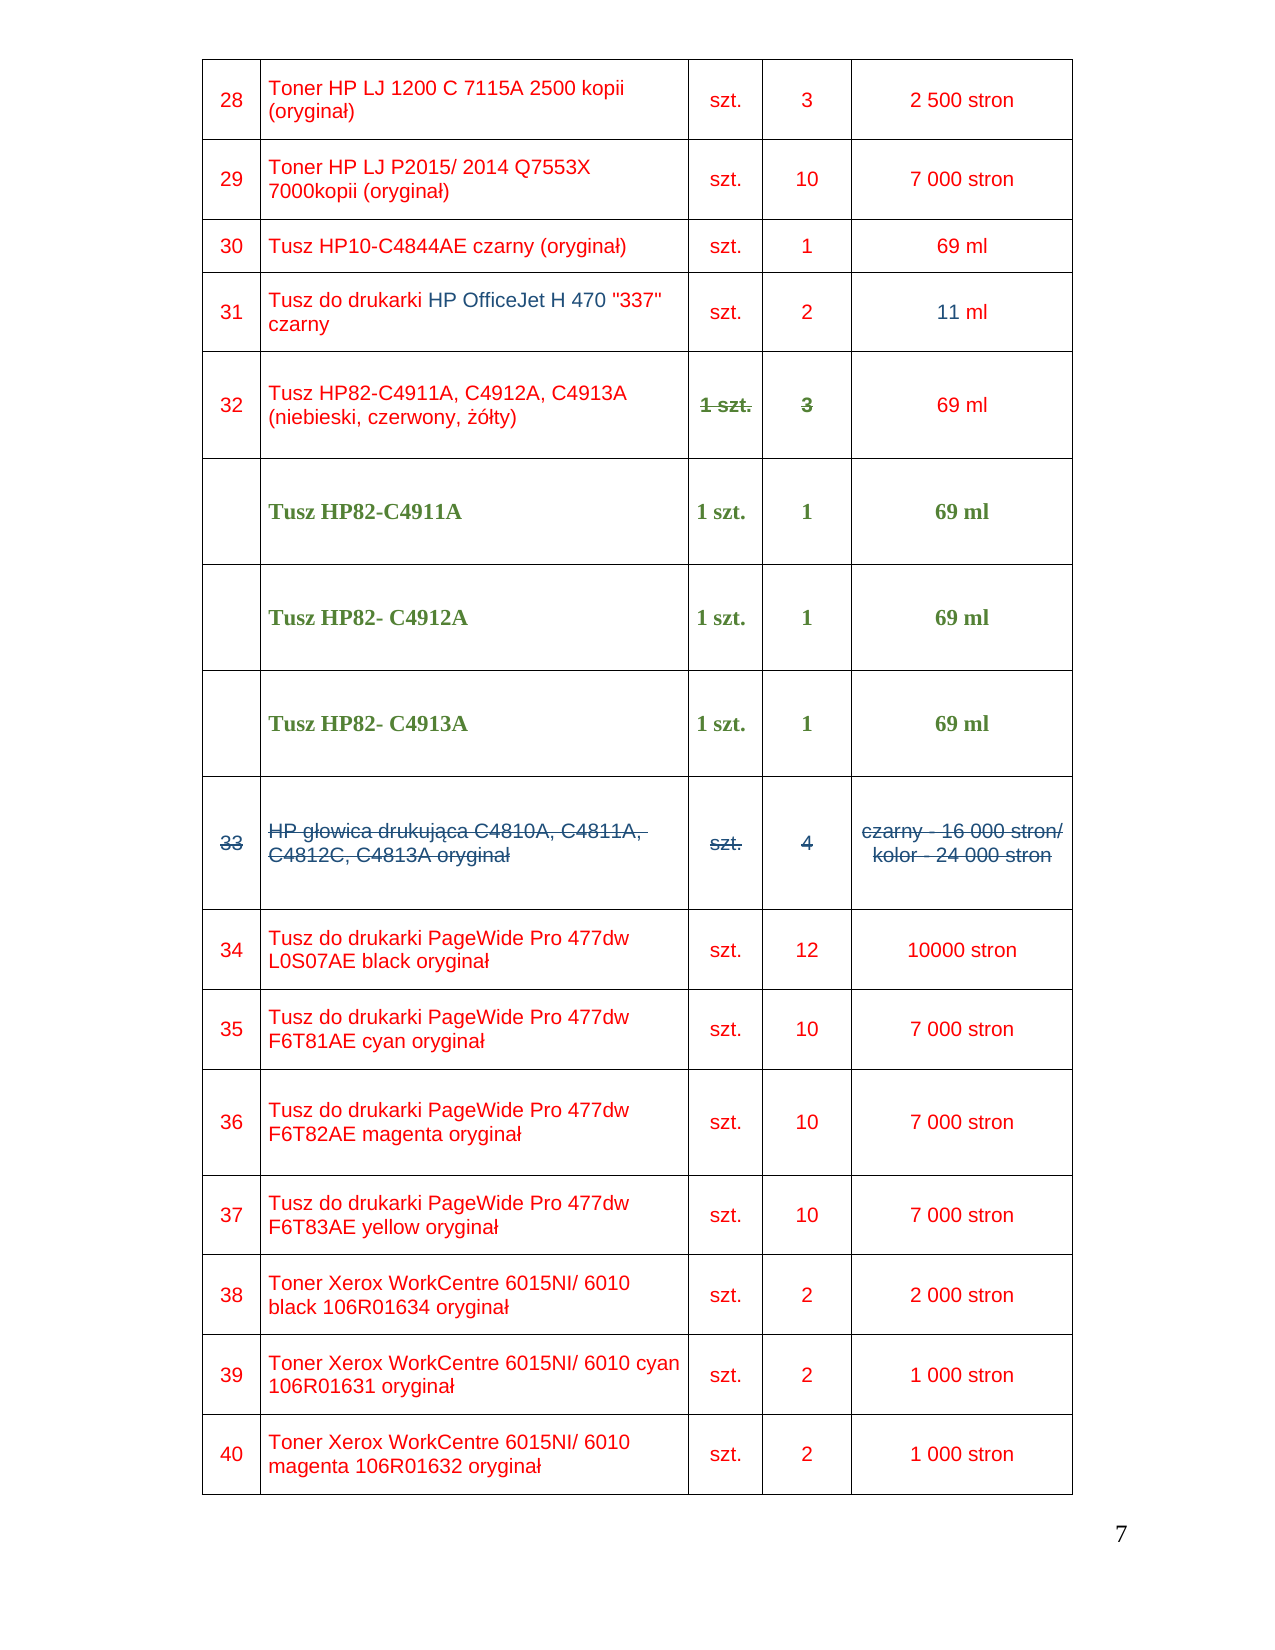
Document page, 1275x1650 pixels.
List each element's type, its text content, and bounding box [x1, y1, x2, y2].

table_cell 69 ml [852, 565, 1072, 670]
table_cell 35 [203, 990, 260, 1068]
table_cell szt. [689, 140, 762, 218]
table_cell czarny - 16 000 stron/ kolor - 24 000 stron [852, 777, 1072, 909]
table_cell szt. [689, 220, 762, 272]
table_cell 3 [763, 352, 851, 457]
table_cell szt. [689, 1070, 762, 1175]
table_cell 2 500 stron [852, 60, 1072, 139]
table_cell Tusz do drukarki PageWide Pro 477dw F6T81AE cyan oryginał [261, 990, 688, 1068]
table_cell szt. [689, 1255, 762, 1334]
table_cell 1 [763, 220, 851, 272]
table_cell 30 [203, 220, 260, 272]
table_cell 28 [203, 60, 260, 139]
table_cell 4 [763, 777, 851, 909]
table_cell 40 [203, 1415, 260, 1493]
table_cell Tusz do drukarki PageWide Pro 477dw F6T82AE magenta oryginał [261, 1070, 688, 1175]
table_cell [203, 565, 260, 670]
table_cell Tusz do drukarki PageWide Pro 477dw L0S07AE black oryginał [261, 910, 688, 989]
table_cell 1 [763, 565, 851, 670]
table_cell 10 [763, 140, 851, 218]
table_cell 39 [203, 1335, 260, 1414]
table_cell szt. [689, 1335, 762, 1414]
table_cell 7 000 stron [852, 990, 1072, 1068]
table_cell 38 [203, 1255, 260, 1334]
table_cell 36 [203, 1070, 260, 1175]
table_cell Toner HP LJ 1200 C 7115A 2500 kopii (oryginał) [261, 60, 688, 139]
table_cell 3 [763, 60, 851, 139]
table_cell szt. [689, 60, 762, 139]
table_cell [203, 459, 260, 564]
table_cell 1 szt. [689, 565, 762, 670]
table_cell 2 [763, 1415, 851, 1493]
table_cell 69 ml [852, 220, 1072, 272]
table_cell 1 szt. [689, 671, 762, 776]
table_cell szt. [689, 990, 762, 1068]
table_cell 10 [763, 1070, 851, 1175]
table_cell 7 000 stron [852, 1176, 1072, 1254]
table_cell Tusz HP82- C4913A [261, 671, 688, 776]
table_cell 1 000 stron [852, 1415, 1072, 1493]
table_cell szt. [689, 1176, 762, 1254]
table_cell 1 szt. [689, 352, 762, 457]
table_cell 12 [763, 910, 851, 989]
table_cell Tusz do drukarki HP OfficeJet H 470 "337" czarny [261, 273, 688, 351]
table_cell 69 ml [852, 671, 1072, 776]
table_cell Toner HP LJ P2015/ 2014 Q7553X 7000kopii (oryginał) [261, 140, 688, 218]
table_cell Toner Xerox WorkCentre 6015NI/ 6010 cyan 106R01631 oryginał [261, 1335, 688, 1414]
table_cell 33 [203, 777, 260, 909]
table_cell 69 ml [852, 352, 1072, 457]
table_cell HP głowica drukująca C4810A, C4811A, C4812C, C4813A oryginał [261, 777, 688, 909]
table_cell Tusz HP82- C4912A [261, 565, 688, 670]
table_cell Tusz HP10-C4844AE czarny (oryginał) [261, 220, 688, 272]
table_cell szt. [689, 1415, 762, 1493]
table_cell 2 [763, 1335, 851, 1414]
table_cell szt. [689, 910, 762, 989]
table_cell Toner Xerox WorkCentre 6015NI/ 6010 magenta 106R01632 oryginał [261, 1415, 688, 1493]
table_cell 2 [763, 273, 851, 351]
table_cell 69 ml [852, 459, 1072, 564]
table_cell 1 [763, 459, 851, 564]
table_cell 1 szt. [689, 459, 762, 564]
table_cell 7 000 stron [852, 1070, 1072, 1175]
table_cell Tusz do drukarki PageWide Pro 477dw F6T83AE yellow oryginał [261, 1176, 688, 1254]
table_cell 31 [203, 273, 260, 351]
table_cell 10 [763, 1176, 851, 1254]
table_cell 2 000 stron [852, 1255, 1072, 1334]
table_cell 11 ml [852, 273, 1072, 351]
table_cell 34 [203, 910, 260, 989]
table_cell 32 [203, 352, 260, 457]
table_cell szt. [689, 273, 762, 351]
table_cell 37 [203, 1176, 260, 1254]
table_cell 1 [763, 671, 851, 776]
table_cell 1 000 stron [852, 1335, 1072, 1414]
table_cell 2 [763, 1255, 851, 1334]
table_cell 7 000 stron [852, 140, 1072, 218]
table_cell Toner Xerox WorkCentre 6015NI/ 6010 black 106R01634 oryginał [261, 1255, 688, 1334]
table_cell 10 [763, 990, 851, 1068]
table_cell 29 [203, 140, 260, 218]
table_cell Tusz HP82-C4911A [261, 459, 688, 564]
table_cell [203, 671, 260, 776]
table_cell 10000 stron [852, 910, 1072, 989]
table_cell Tusz HP82-C4911A, C4912A, C4913A (niebieski, czerwony, żółty) [261, 352, 688, 457]
table_cell szt. [689, 777, 762, 909]
